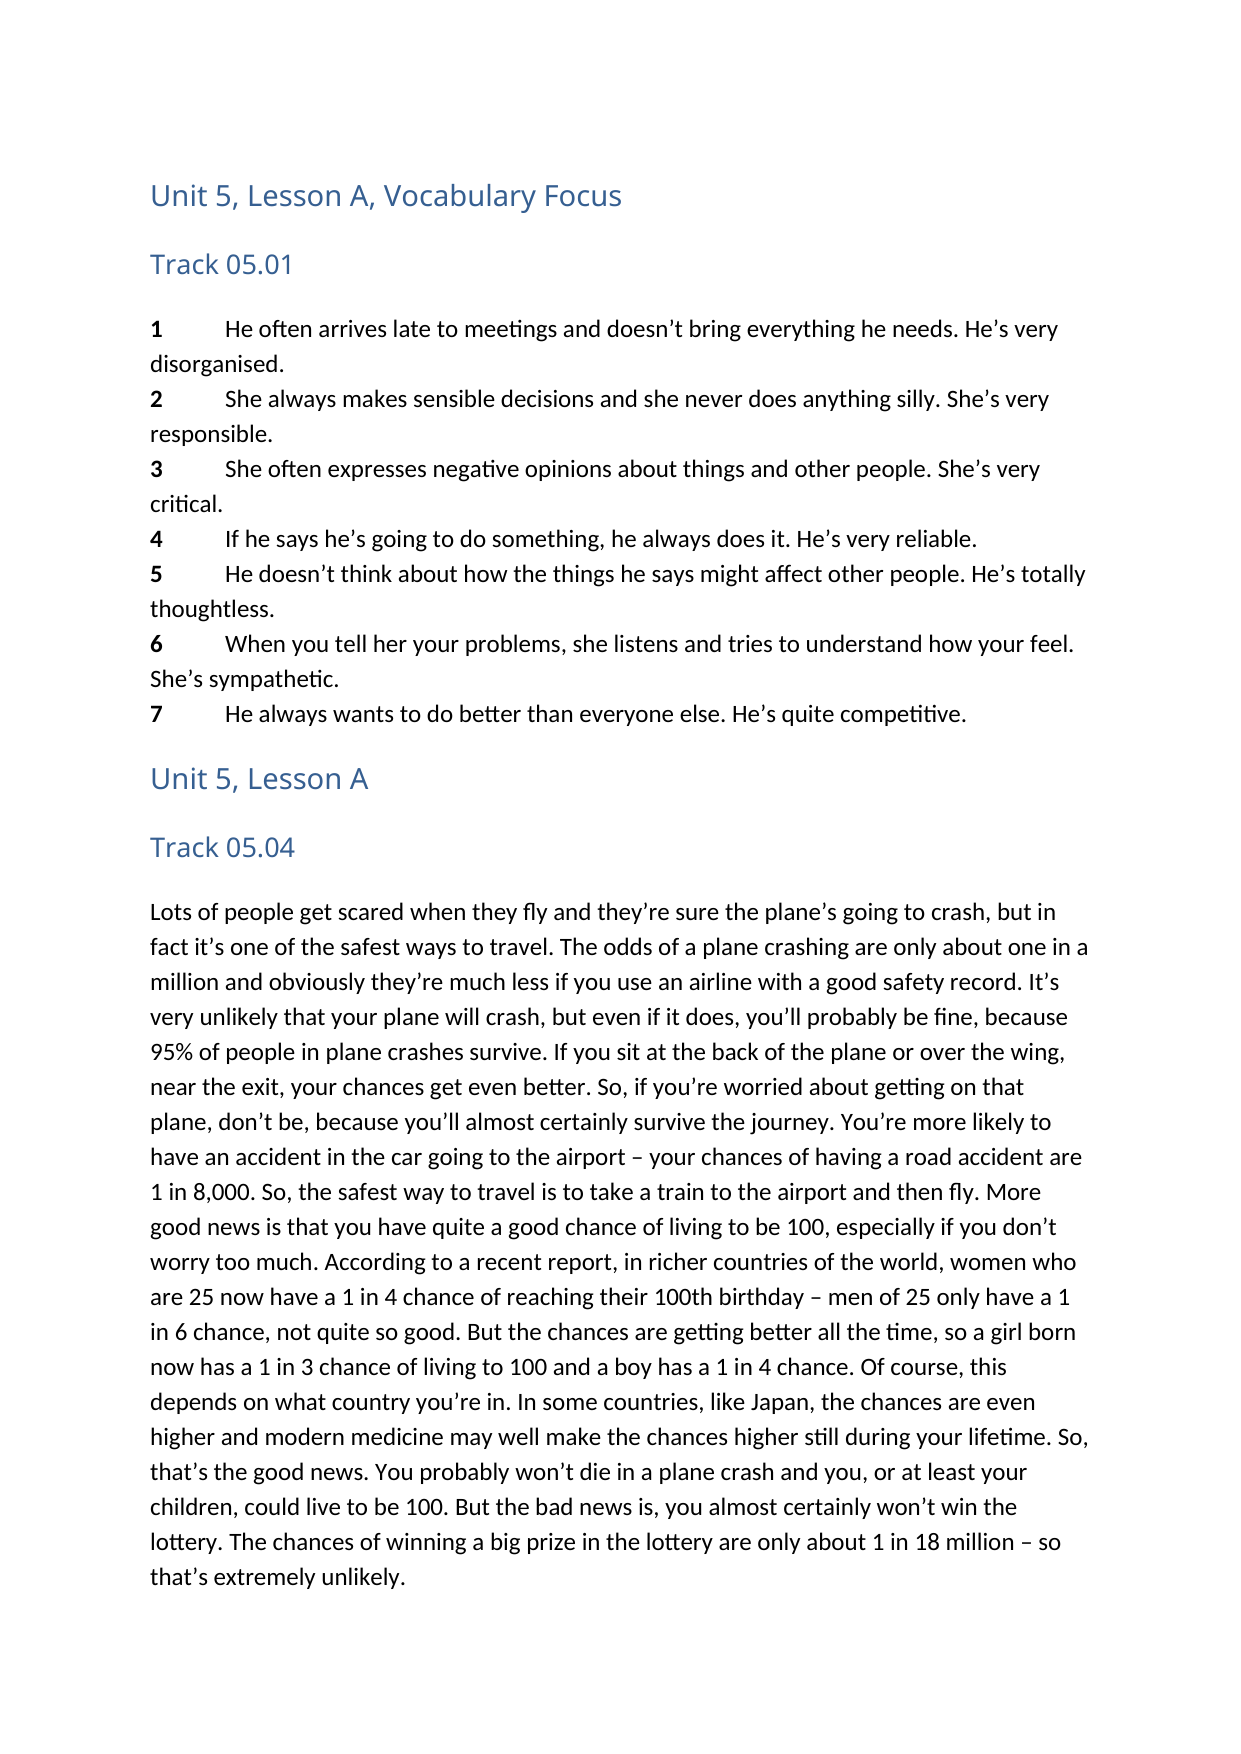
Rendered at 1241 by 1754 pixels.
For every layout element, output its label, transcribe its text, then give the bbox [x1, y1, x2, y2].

text 7 He always wants to do better than everyone else. He’s quite competitive. [150, 698, 1090, 728]
subtitle Track 05.04 [150, 829, 1090, 866]
text 4 If he says he’s going to do something, he always does it. He’s very reliable. [150, 523, 1090, 553]
text 2 She always makes sensible decisions and she never does anything silly. She’s very responsible. [150, 383, 1090, 448]
text Lots of people get scared when they fly and they’re sure the plane’s going to crash, but in fact it’s one of the safest ways to travel. The odds of a plane crashing are only about one in a million and obviously they’re much less if you use an airline with a good safety record. It’s very unlikely that your plane will crash, but even if it does, you’ll probably be fine, because 95% of people in plane crashes survive. If you sit at the back of the plane or over the wing, near the exit, your chances get even better. So, if you’re worried about getting on that plane, don’t be, because you’ll almost certainly survive the journey. You’re more likely to have an accident in the car going to the airport – your chances of having a road accident are 1 in 8,000. So, the safest way to travel is to take a train to the airport and then fly. More good news is that you have quite a good chance of living to be 100, especially if you don’t worry too much. According to a recent report, in richer countries of the world, women who are 25 now have a 1 in 4 chance of reaching their 100th birthday – men of 25 only have a 1 in 6 chance, not quite so good. But the chances are getting better all the time, so a girl born now has a 1 in 3 chance of living to 100 and a boy has a 1 in 4 chance. Of course, this depends on what country you’re in. In some countries, like Japan, the chances are even higher and modern medicine may well make the chances higher still during your lifetime. So, that’s the good news. You probably won’t die in a plane crash and you, or at least your children, could live to be 100. But the bad news is, you almost certainly won’t win the lottery. The chances of winning a big prize in the lottery are only about 1 in 18 million – so that’s extremely unlikely. [150, 896, 1090, 1592]
subtitle Unit 5, Lesson A [150, 758, 1090, 798]
text 3 She often expresses negative opinions about things and other people. She’s very critical. [150, 453, 1090, 518]
text 5 He doesn’t think about how the things he says might affect other people. He’s totally thoughtless. [150, 558, 1090, 623]
subtitle Track 05.01 [150, 246, 1090, 282]
text 1 He often arrives late to meetings and doesn’t bring everything he needs. He’s very disorganised. [150, 313, 1090, 378]
subtitle Unit 5, Lesson A, Vocabulary Focus [150, 175, 1090, 215]
text 6 When you tell her your problems, she listens and tries to understand how your feel. She’s sympathetic. [150, 628, 1090, 693]
